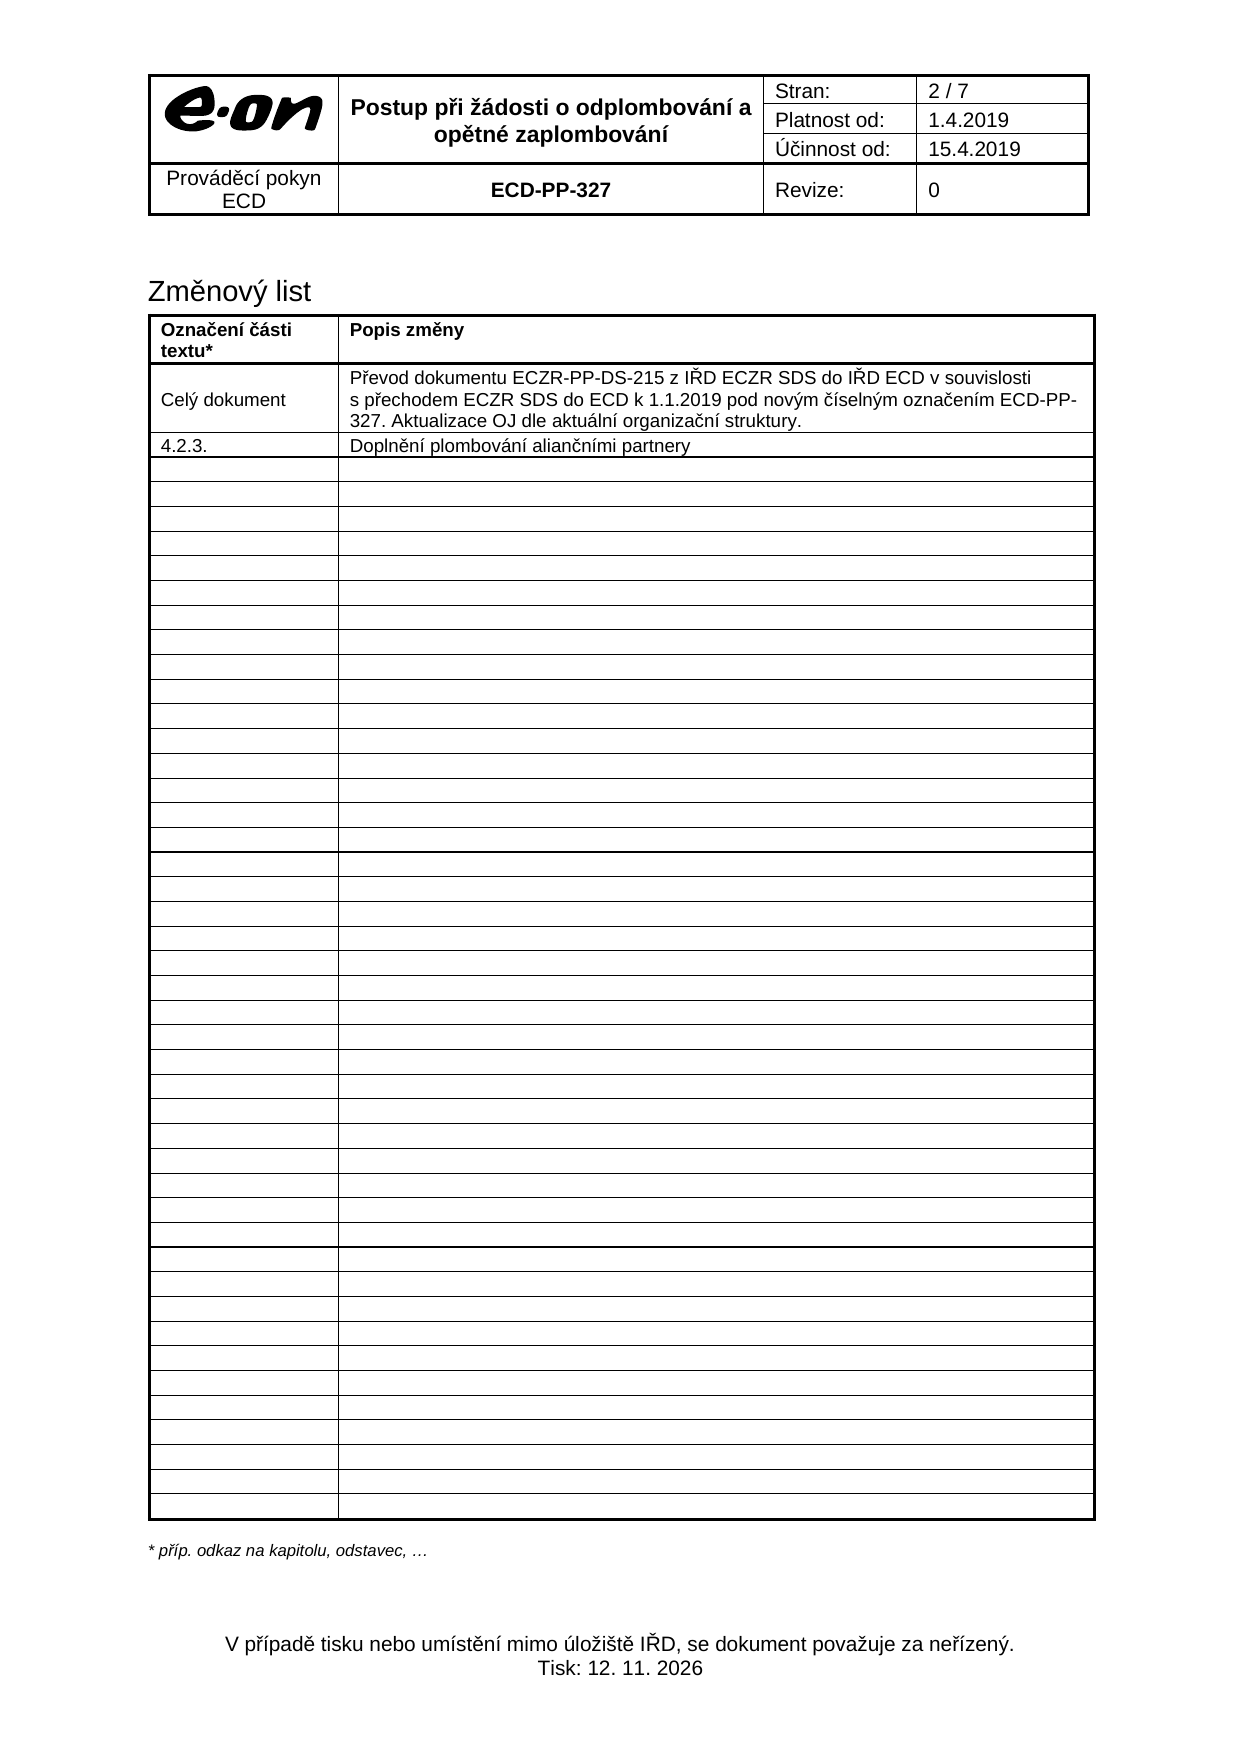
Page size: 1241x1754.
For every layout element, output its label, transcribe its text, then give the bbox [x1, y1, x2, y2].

table_cell Celý dokument [151, 365, 338, 432]
table_cell [339, 1470, 1093, 1493]
table_cell [151, 1396, 338, 1419]
table_cell [151, 458, 338, 481]
table_cell [151, 1445, 338, 1469]
table_cell [339, 630, 1093, 654]
table_cell [151, 877, 338, 901]
table_cell [339, 606, 1093, 629]
table_cell [339, 803, 1093, 827]
table_cell [151, 1371, 338, 1394]
table_cell [339, 1223, 1093, 1246]
table_cell [339, 1494, 1093, 1518]
table_cell [151, 976, 338, 999]
table_cell [339, 556, 1093, 580]
table_cell [339, 976, 1093, 999]
table_cell [151, 1470, 338, 1493]
table_cell [151, 655, 338, 679]
table_cell [339, 1001, 1093, 1024]
table_cell [339, 754, 1093, 777]
table_cell [339, 1322, 1093, 1345]
table_cell [151, 1346, 338, 1370]
table_cell [151, 1174, 338, 1197]
table_cell [339, 1346, 1093, 1370]
table_cell [151, 902, 338, 926]
text * příp. odkaz na kapitolu, odstavec, … [148, 1540, 1092, 1559]
table_cell [339, 482, 1093, 506]
table_header Popis změny [339, 317, 1093, 362]
table_cell [151, 779, 338, 802]
table_cell [339, 853, 1093, 876]
table_cell [339, 1198, 1093, 1222]
table_cell [151, 1025, 338, 1049]
table_cell [151, 754, 338, 777]
table_cell [339, 1174, 1093, 1197]
table_cell Doplnění plombování aliančními partnery [339, 433, 1093, 456]
table_cell [339, 828, 1093, 851]
table_cell [339, 927, 1093, 950]
table_cell [151, 630, 338, 654]
table_cell [339, 1420, 1093, 1444]
table_cell [151, 1099, 338, 1123]
table_cell [339, 1025, 1093, 1049]
table_cell [339, 704, 1093, 728]
table_cell [151, 532, 338, 555]
table_cell [151, 606, 338, 629]
table_cell [151, 680, 338, 703]
table_cell [339, 729, 1093, 753]
table_cell [339, 581, 1093, 604]
table_cell [151, 1223, 338, 1246]
table_header Označení části textu* [151, 317, 338, 362]
table_cell [151, 1075, 338, 1098]
table_cell [151, 927, 338, 950]
table_cell [151, 507, 338, 531]
table_cell [339, 1248, 1093, 1271]
table_cell [151, 1297, 338, 1321]
table_cell [339, 655, 1093, 679]
table_cell [151, 1272, 338, 1296]
table_cell [339, 458, 1093, 481]
table_cell 4.2.3. [151, 433, 338, 456]
table_cell [339, 1371, 1093, 1394]
table_cell [339, 1297, 1093, 1321]
table_cell [151, 704, 338, 728]
table_cell [151, 729, 338, 753]
table_cell [151, 951, 338, 975]
table_cell [339, 1445, 1093, 1469]
table_cell [151, 556, 338, 580]
table_cell [151, 828, 338, 851]
table_cell [151, 1198, 338, 1222]
table_cell [339, 951, 1093, 975]
table_cell Převod dokumentu ECZR-PP-DS-215 z IŘD ECZR SDS do IŘD ECD v souvislosti s přechodem ECZR SDS do ECD k 1.1.2019 pod novým číselným označením ECD-PP-327. Aktualizace OJ dle aktuální organizační struktury. [339, 365, 1093, 432]
table_cell [151, 1050, 338, 1074]
table_cell [339, 1075, 1093, 1098]
table_cell [151, 1149, 338, 1172]
table_cell [151, 1494, 338, 1518]
table_cell [339, 532, 1093, 555]
table_cell [339, 779, 1093, 802]
table_cell [339, 507, 1093, 531]
table_cell [151, 1420, 338, 1444]
table_cell [151, 1322, 338, 1345]
table_cell [339, 1050, 1093, 1074]
table_cell [151, 1001, 338, 1024]
table_cell [151, 581, 338, 604]
table_cell [151, 1248, 338, 1271]
text Změnový list [148, 274, 1092, 307]
table_cell [151, 482, 338, 506]
table_cell [339, 877, 1093, 901]
table_cell [339, 1149, 1093, 1172]
table_cell [339, 902, 1093, 926]
table_cell [339, 680, 1093, 703]
table_cell [339, 1272, 1093, 1296]
table_cell [151, 853, 338, 876]
table_cell [151, 1124, 338, 1148]
table_cell [151, 803, 338, 827]
table_cell [339, 1099, 1093, 1123]
table_cell [339, 1396, 1093, 1419]
table_cell [339, 1124, 1093, 1148]
